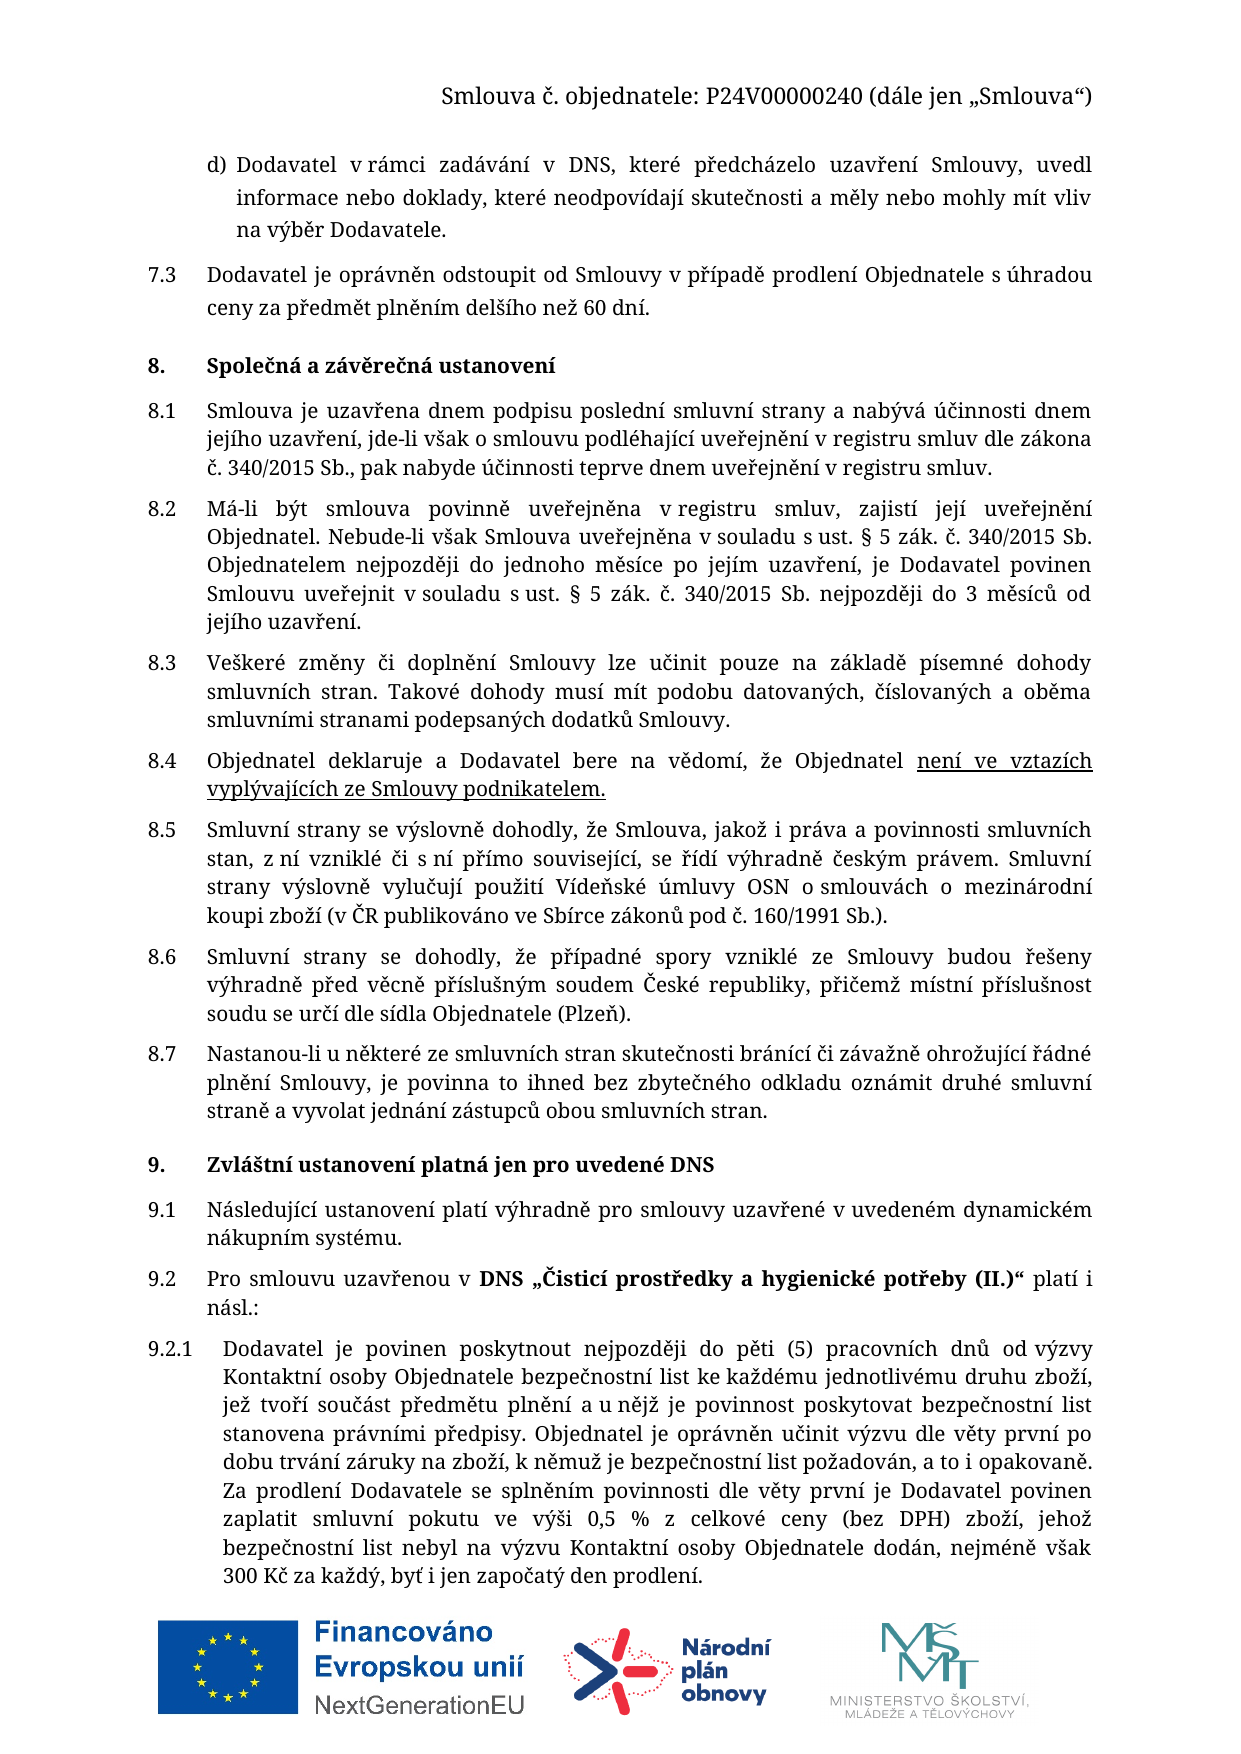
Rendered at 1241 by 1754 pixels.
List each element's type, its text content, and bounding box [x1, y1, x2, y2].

list Pro smlouvu uzavřenou v DNS „Čisticí prostředky a hygienické potřeby (II.)“ platí i násl.: [148, 1264, 1093, 1321]
list Má-li být smlouva povinně uveřejněna v registru smluv, zajistí její uveřejnění Objednatel. Nebude-li však Smlouva uveřejněna v souladu s ust. § 5 zák. č. 340/2015 Sb. Objednatelem nejpozději do jednoho měsíce po jejím uzavření, je Dodavatel povinen Smlouvu uveřejnit v souladu s ust. § 5 zák. č. 340/2015 Sb. nejpozději do 3 měsíců od jejího uzavření. [148, 494, 1093, 636]
list Dodavatel je povinen poskytnout nejpozději do pěti (5) pracovních dnů od výzvy Kontaktní osoby Objednatele bezpečnostní list ke každému jednotlivému druhu zboží, jež tvoří součást předmětu plnění a u nějž je povinnost poskytovat bezpečnostní list stanovena právními předpisy. Objednatel je oprávněn učinit výzvu dle věty první po dobu trvání záruky na zboží, k němuž je bezpečnostní list požadován, a to i opakovaně. Za prodlení Dodavatele se splněním povinnosti dle věty první je Dodavatel povinen zaplatit smluvní pokutu ve výši 0,5 % z celkové ceny (bez DPH) zboží, jehož bezpečnostní list nebyl na výzvu Kontaktní osoby Objednatele dodán, nejméně však 300 Kč za každý, byť i jen započatý den prodlení. [148, 1334, 1093, 1590]
list Objednatel deklaruje a Dodavatel bere na vědomí, že Objednatel není ve vztazích vyplývajících ze Smlouvy podnikatelem. [148, 746, 1093, 803]
list Zvláštní ustanovení platná jen pro uvedené DNS [148, 1150, 1093, 1178]
list Smlouva je uzavřena dnem podpisu poslední smluvní strany a nabývá účinnosti dnem jejího uzavření, jde-li však o smlouvu podléhající uveřejnění v registru smluv dle zákona č. 340/2015 Sb., pak nabyde účinnosti teprve dnem uveřejnění v registru smluv. [148, 396, 1093, 481]
list Následující ustanovení platí výhradně pro smlouvy uzavřené v uvedeném dynamickém nákupním systému. [148, 1195, 1093, 1252]
list Veškeré změny či doplnění Smlouvy lze učinit pouze na základě písemné dohody smluvních stran. Takové dohody musí mít podobu datovaných, číslovaných a oběma smluvními stranami podepsaných dodatků Smlouvy. [148, 648, 1093, 734]
list Společná a závěrečná ustanovení [148, 351, 1093, 379]
picture [820, 1616, 1039, 1726]
list Nastanou-li u některé ze smluvních stran skutečnosti bránící či závažně ohrožující řádné plnění Smlouvy, je povinna to ihned bez zbytečného odkladu oznámit druhé smluvní straně a vyvolat jednání zástupců obou smluvních stran. [148, 1039, 1093, 1125]
list Dodavatel v rámci zadávání v DNS, které předcházelo uzavření Smlouvy, uvedl informace nebo doklady, které neodpovídají skutečnosti a měly nebo mohly mít vliv na výběr Dodavatele. [207, 150, 1093, 244]
list Smluvní strany se výslovně dohodly, že Smlouva, jakož i práva a povinnosti smluvních stan, z ní vzniklé či s ní přímo související, se řídí výhradně českým právem. Smluvní strany výslovně vylučují použití Vídeňské úmluvy OSN o smlouvách o mezinárodní koupi zboží (v ČR publikováno ve Sbírce zákonů pod č. 160/1991 Sb.). [148, 816, 1093, 929]
list Smluvní strany se dohodly, že případné spory vzniklé ze Smlouvy budou řešeny výhradně před věcně příslušným soudem České republiky, přičemž místní příslušnost soudu se určí dle sídla Objednatele (Plzeň). [148, 942, 1093, 1027]
list Dodavatel je oprávněn odstoupit od Smlouvy v případě prodlení Objednatele s úhradou ceny za předmět plněním delšího než 60 dní. [148, 261, 1093, 322]
picture [147, 1605, 789, 1726]
